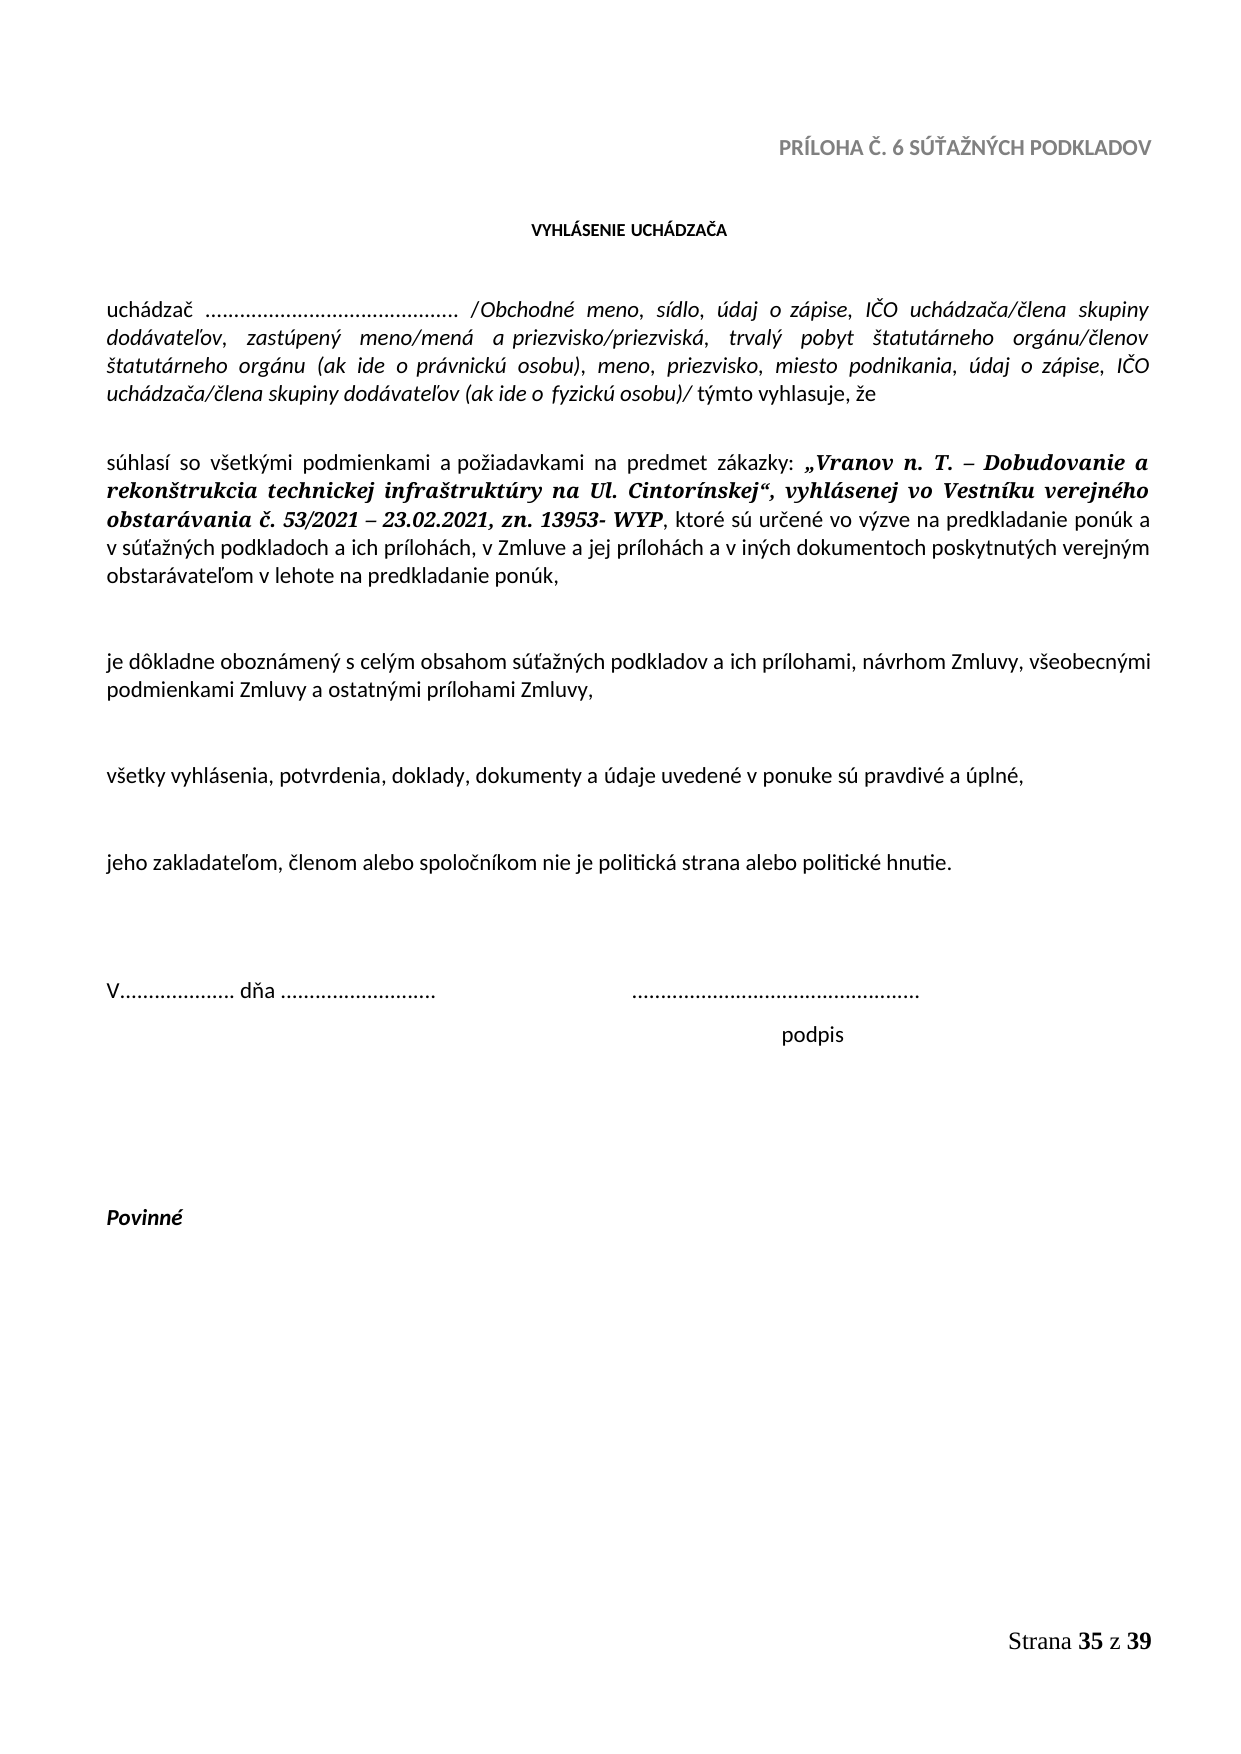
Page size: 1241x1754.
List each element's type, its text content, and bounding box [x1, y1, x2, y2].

text PRÍLOHA Č. 6 Súťažných podkladov [106, 133, 1152, 161]
text uchádzač ............................................ /Obchodné meno, sídlo, údaj o zápise, IČO uchádzača/člena skupiny dodávateľov, zastúpený meno/mená a priezvisko/priezviská, trvalý pobyt štatutárneho orgánu/členov štatutárneho orgánu (ak ide o právnickú osobu), meno, priezvisko, miesto podnikania, údaj o zápise, IČO uchádzača/člena skupiny dodávateľov (ak ide o fyzickú osobu)/ týmto vyhlasuje, že [106, 296, 1152, 408]
text podpis [706, 1020, 1152, 1048]
text súhlasí so všetkými podmienkami a požiadavkami na predmet zákazky: „Vranov n. T. – Dobudovanie a rekonštrukcia technickej infraštruktúry na Ul. Cintorínskej“, vyhlásenej vo Vestníku verejného obstarávania č. 53/2021 – 23.02.2021, zn. 13953- WYP, ktoré sú určené vo výzve na predkladanie ponúk a v súťažných podkladoch a ich prílohách, v Zmluve a jej prílohách a v iných dokumentoch poskytnutých verejným obstarávateľom v lehote na predkladanie ponúk, [106, 448, 1152, 589]
text je dôkladne oboznámený s celým obsahom súťažných podkladov a ich prílohami, návrhom Zmluvy, všeobecnými podmienkami Zmluvy a ostatnými prílohami Zmluvy, [106, 647, 1152, 703]
text vyhlásenie uchádzača [106, 214, 1152, 242]
text V.................... dňa ........................... .................................................. [106, 977, 1152, 1005]
text všetky vyhlásenia, potvrdenia, doklady, dokumenty a údaje uvedené v ponuke sú pravdivé a úplné, [106, 762, 1152, 789]
text jeho zakladateľom, členom alebo spoločníkom nie je politická strana alebo politické hnutie. [106, 848, 1152, 876]
text Povinné [106, 1203, 1152, 1231]
